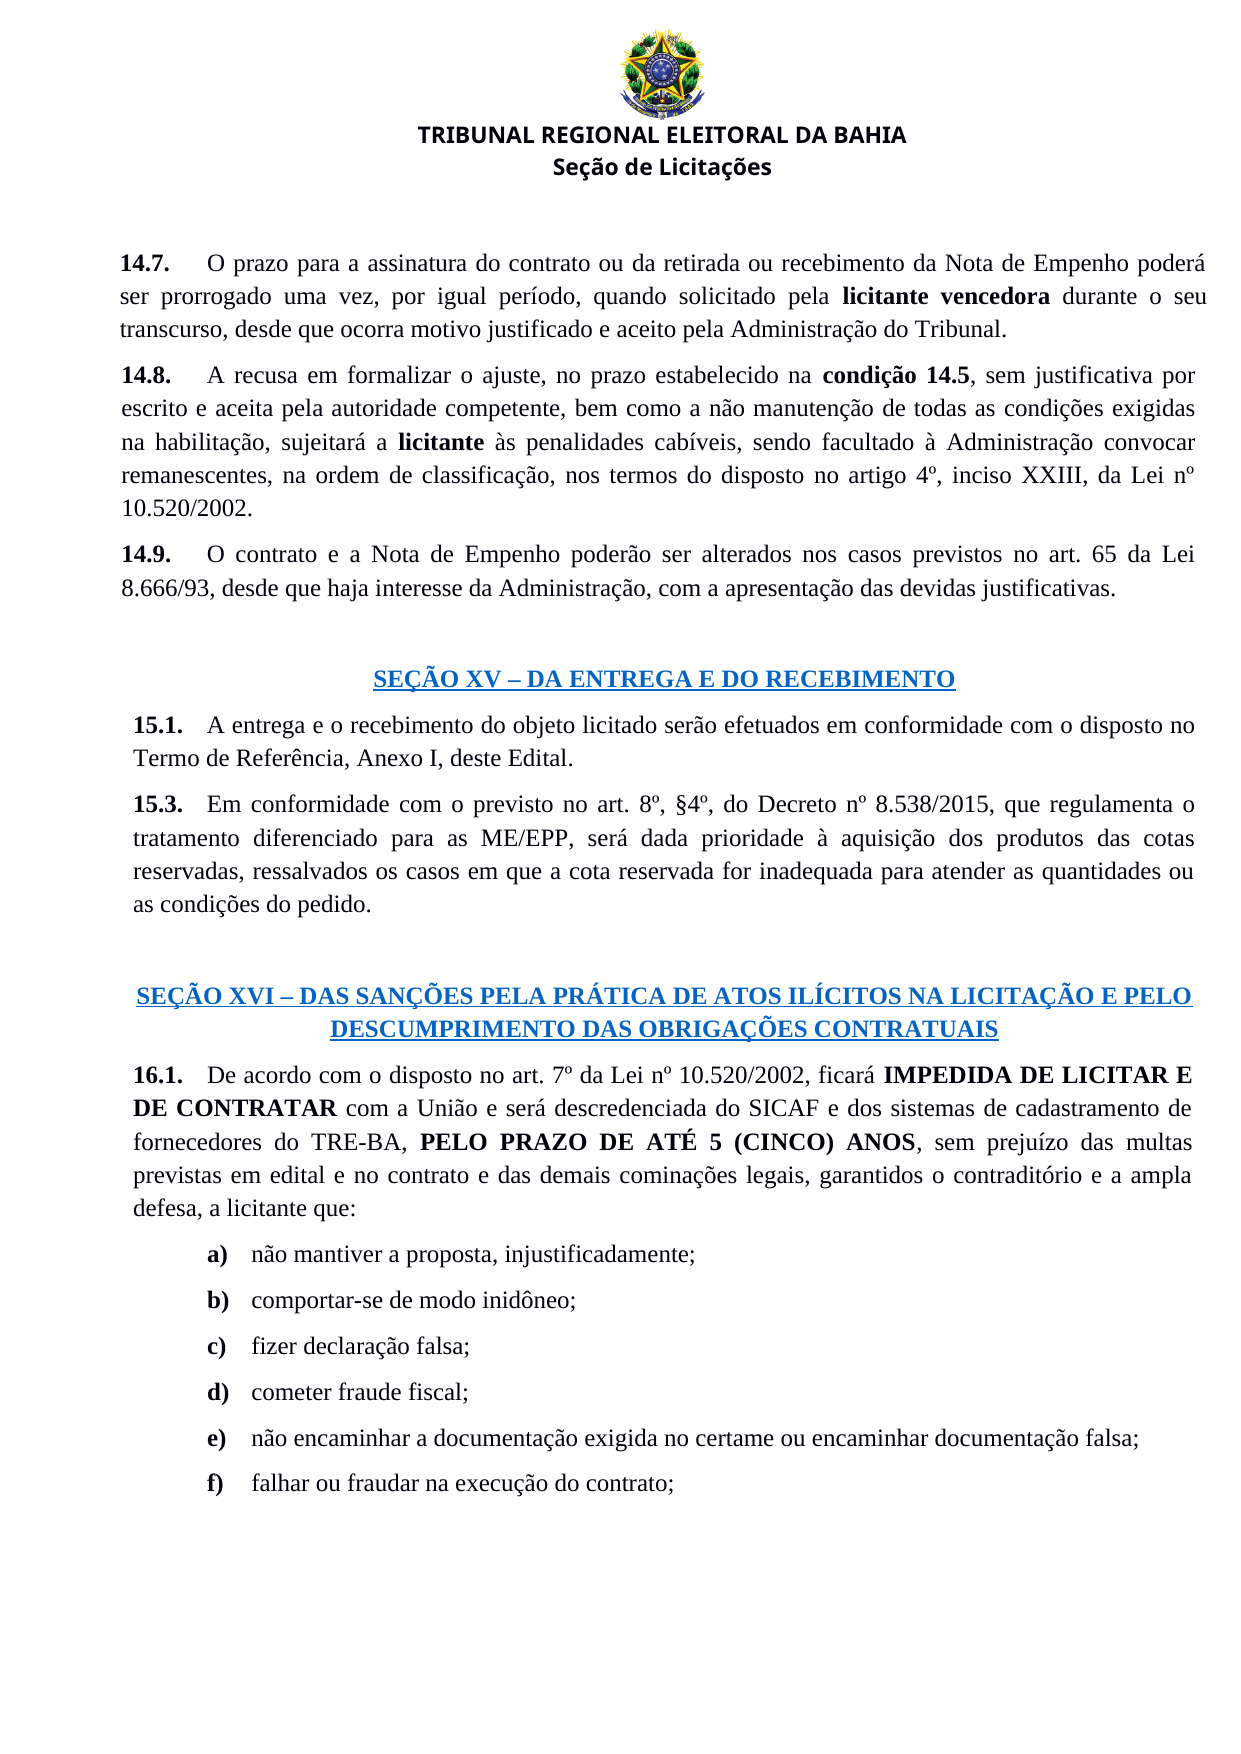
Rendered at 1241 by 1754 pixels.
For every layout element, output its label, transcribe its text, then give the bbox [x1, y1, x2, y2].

text 14.9. O contrato e a Nota de Empenho poderão ser alterados nos casos previstos no art. 65 da Lei 8.666/93, desde que haja interesse da Administração, com a apresentação das devidas justificativas. [121, 536, 1196, 603]
text 14.7. O prazo para a assinatura do contrato ou da retirada ou recebimento da Nota de Empenho poderá ser prorrogado uma vez, por igual período, quando solicitado pela licitante vencedora durante o seu transcurso, desde que ocorra motivo justificado e aceito pela Administração do Tribunal. [119, 244, 1207, 344]
text SEÇÃO XVI – DAS SANÇÕES PELA PRÁTICA DE ATOS ILÍCITOS NA LICITAÇÃO E PELO DESCUMPRIMENTO DAS OBRIGAÇÕES CONTRATUAIS [133, 978, 1196, 1044]
list comportar-se de modo inidôneo; [207, 1282, 1196, 1315]
text 16.1. De acordo com o disposto no art. 7º da Lei nº 10.520/2002, ficará IMPEDIDA DE LICITAR E DE CONTRATAR com a União e será descredenciada do SICAF e dos sistemas de cadastramento de fornecedores do TRE-BA, PELO PRAZO DE ATÉ 5 (CINCO) ANOS, sem prejuízo das multas previstas em edital e no contrato e das demais cominações legais, garantidos o contraditório e a ampla defesa, a licitante que: [133, 1057, 1193, 1223]
list fizer declaração falsa; [207, 1328, 1196, 1361]
list não encaminhar a documentação exigida no certame ou encaminhar documentação falsa; [207, 1419, 1196, 1453]
text 14.8. A recusa em formalizar o ajuste, no prazo estabelecido na condição 14.5, sem justificativa por escrito e aceita pela autoridade competente, bem como a não manutenção de todas as condições exigidas na habilitação, sujeitará a licitante às penalidades cabíveis, sendo facultado à Administração convocar remanescentes, na ordem de classificação, nos termos do disposto no artigo 4º, inciso XXIII, da Lei nº 10.520/2002. [121, 357, 1196, 523]
list não mantiver a proposta, injustificadamente; [207, 1236, 1196, 1269]
list falhar ou fraudar na execução do contrato; [207, 1465, 1196, 1498]
text 15.3. Em conformidade com o previsto no art. 8º, §4º, do Decreto nº 8.538/2015, que regulamenta o tratamento diferenciado para as ME/EPP, será dada prioridade à aquisição dos produtos das cotas reservadas, ressalvados os casos em que a cota reservada for inadequada para atender as quantidades ou as condições do pedido. [133, 786, 1196, 919]
list cometer fraude fiscal; [207, 1373, 1196, 1407]
text SEÇÃO XV – DA ENTREGA E DO RECEBIMENTO [133, 661, 1196, 694]
text 15.1. A entrega e o recebimento do objeto licitado serão efetuados em conformidade com o disposto no Termo de Referência, Anexo I, deste Edital. [133, 707, 1196, 773]
